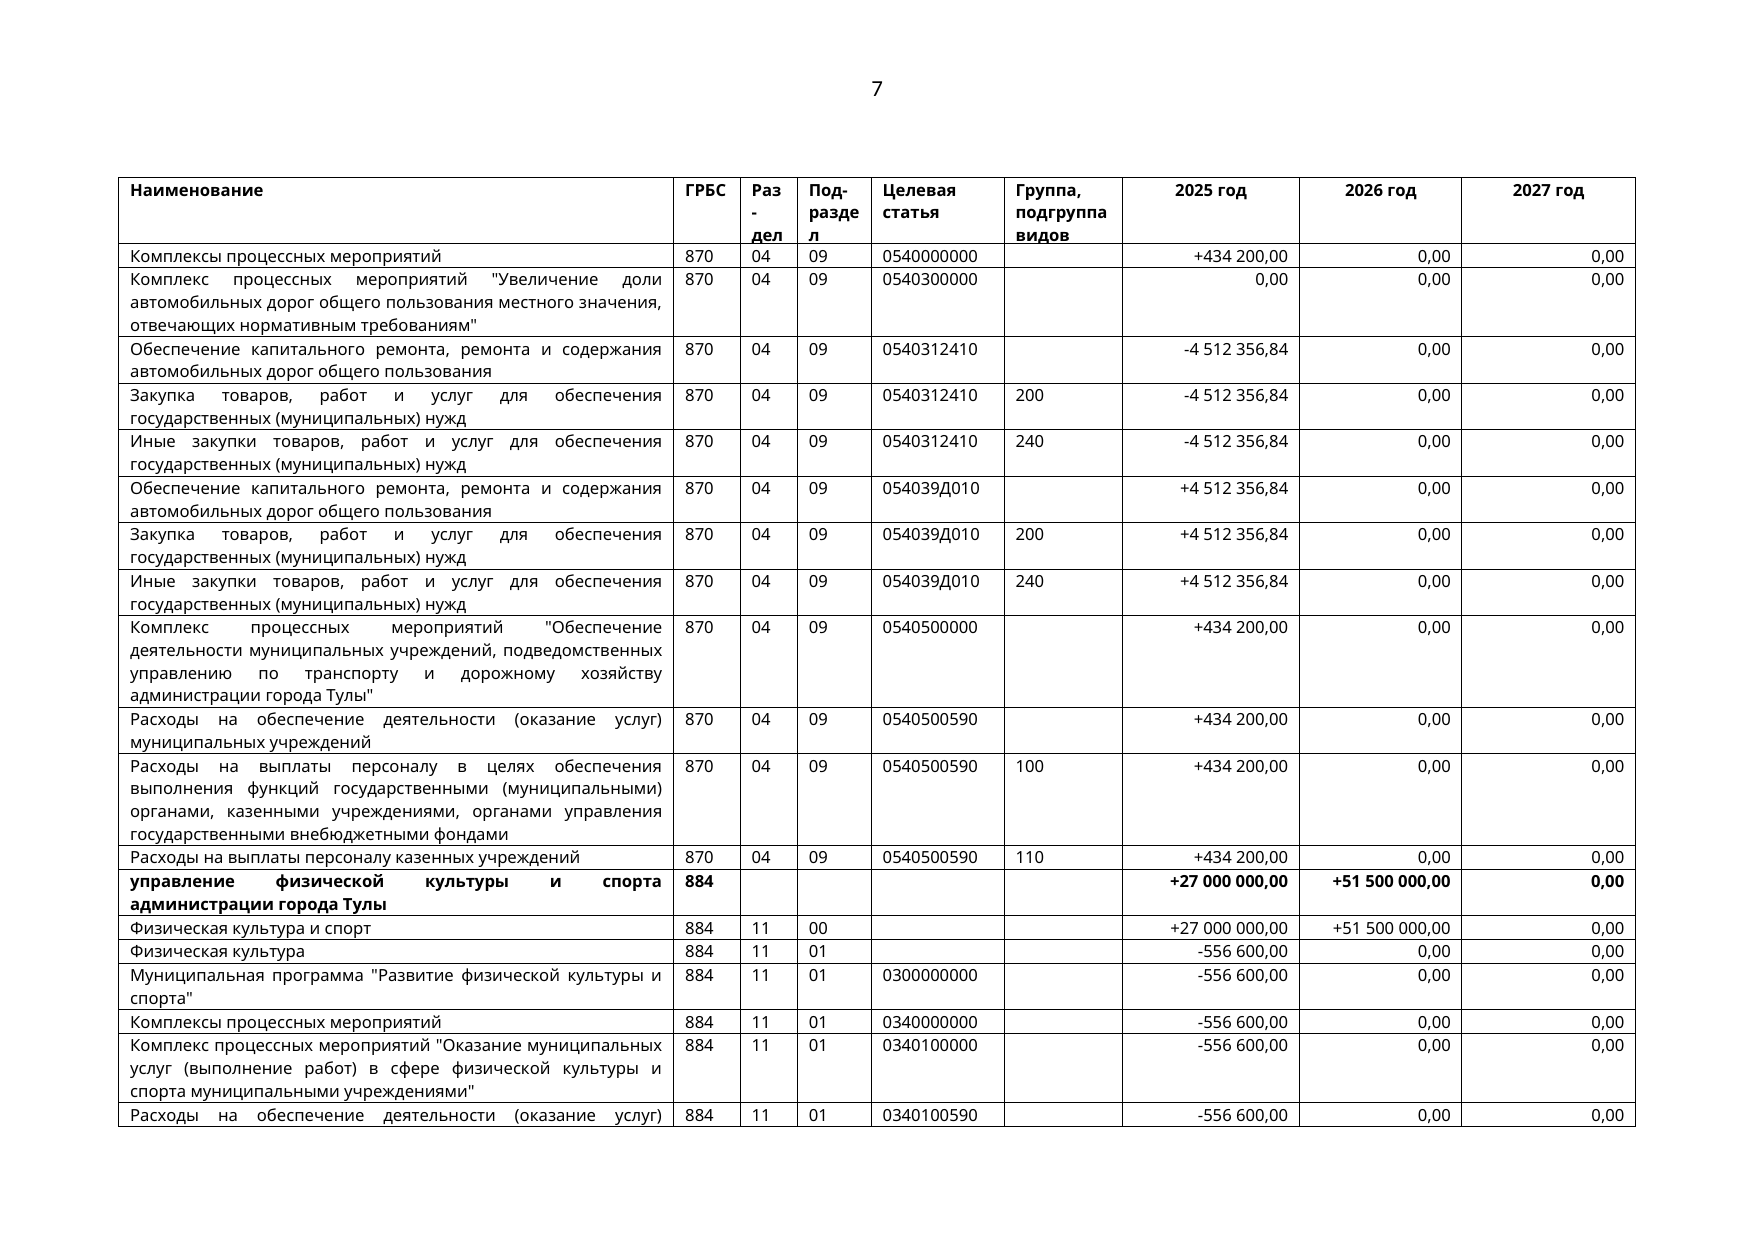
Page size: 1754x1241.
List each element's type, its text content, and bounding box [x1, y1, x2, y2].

table_cell 110 [1005, 846, 1122, 869]
table_cell 09 [798, 268, 871, 336]
table_cell -4 512 356,84 [1123, 384, 1299, 429]
table_cell 0,00 [1300, 477, 1461, 522]
table_cell 01 [798, 940, 871, 963]
table_cell 09 [798, 616, 871, 707]
table_cell 0,00 [1300, 523, 1461, 568]
table_cell 0540312410 [872, 337, 1004, 383]
table_cell 0,00 [1300, 430, 1461, 476]
table_cell 04 [741, 268, 797, 336]
table_cell [1005, 708, 1122, 753]
table_cell [1005, 616, 1122, 707]
table_cell +434 200,00 [1123, 708, 1299, 753]
table_cell [1005, 1010, 1122, 1033]
table_cell [1005, 964, 1122, 1009]
table_cell -4 512 356,84 [1123, 337, 1299, 383]
table_cell 0,00 [1123, 268, 1299, 336]
table_cell 04 [741, 846, 797, 869]
table_header Наименование [119, 178, 673, 243]
table_cell 0,00 [1300, 964, 1461, 1009]
table_cell -556 600,00 [1123, 940, 1299, 963]
table_header Группа, подгруппа видов расходов [1005, 178, 1122, 243]
table_cell Комплекс процессных мероприятий "Оказание муниципальных услуг (выполнение работ) в сфере физической культуры и спорта муниципальными учреждениями" [119, 1034, 673, 1102]
table_cell Физическая культура [119, 940, 673, 963]
table_cell 04 [741, 244, 797, 267]
table_cell +51 500 000,00 [1300, 870, 1461, 915]
table_cell 04 [741, 570, 797, 615]
table_cell 0,00 [1300, 1010, 1461, 1033]
table_cell 0540500590 [872, 846, 1004, 869]
table_cell [1005, 1034, 1122, 1102]
table_cell 054039Д010 [872, 523, 1004, 568]
table_cell 0,00 [1462, 570, 1635, 615]
table_cell [1005, 916, 1122, 939]
table_cell 0540500590 [872, 708, 1004, 753]
table_cell [872, 940, 1004, 963]
table_cell 884 [674, 916, 740, 939]
table_cell Муниципальная программа "Развитие физической культуры и спорта" [119, 964, 673, 1009]
table_cell Иные закупки товаров, работ и услуг для обеспечения государственных (муниципальных) нужд [119, 570, 673, 615]
table_cell 0,00 [1462, 384, 1635, 429]
table_cell 884 [674, 1103, 740, 1126]
table_cell 11 [741, 1034, 797, 1102]
table_cell 870 [674, 430, 740, 476]
table_cell 240 [1005, 570, 1122, 615]
table_cell 11 [741, 1010, 797, 1033]
table_cell 04 [741, 477, 797, 522]
table_cell 04 [741, 337, 797, 383]
table_cell управление физической культуры и спорта администрации города Тулы [119, 870, 673, 915]
table_cell 870 [674, 570, 740, 615]
table_cell 870 [674, 616, 740, 707]
table_cell 0,00 [1462, 1010, 1635, 1033]
table_header 2025 год [1123, 178, 1299, 243]
table_cell 0,00 [1300, 244, 1461, 267]
table_cell +27 000 000,00 [1123, 916, 1299, 939]
table_cell 884 [674, 870, 740, 915]
table_cell 09 [798, 846, 871, 869]
table_cell 0,00 [1300, 337, 1461, 383]
table_cell [1005, 477, 1122, 522]
table_cell 09 [798, 430, 871, 476]
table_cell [119, 1103, 673, 1126]
table_cell 0540500000 [872, 616, 1004, 707]
table_cell +51 500 000,00 [1300, 916, 1461, 939]
table_cell Расходы на выплаты персоналу в целях обеспечения выполнения функций государственными (муниципальными) органами, казенными учреждениями, органами управления государственными внебюджетными фондами [119, 754, 673, 845]
table_cell 0,00 [1462, 477, 1635, 522]
table_cell 00 [798, 916, 871, 939]
table_cell 884 [674, 1034, 740, 1102]
table_cell 0340100590 [872, 1103, 1004, 1126]
table_cell 0,00 [1300, 940, 1461, 963]
table_cell 0540500590 [872, 754, 1004, 845]
table_cell Физическая культура и спорт [119, 916, 673, 939]
table_cell 04 [741, 708, 797, 753]
table_cell -556 600,00 [1123, 1034, 1299, 1102]
table_cell 04 [741, 616, 797, 707]
table_cell 0,00 [1462, 616, 1635, 707]
table_cell +4 512 356,84 [1123, 570, 1299, 615]
table_cell Иные закупки товаров, работ и услуг для обеспечения государственных (муниципальных) нужд [119, 430, 673, 476]
table_cell 0,00 [1300, 708, 1461, 753]
table_cell 0,00 [1300, 616, 1461, 707]
table_cell 09 [798, 708, 871, 753]
table_cell 0,00 [1462, 754, 1635, 845]
table_cell +434 200,00 [1123, 846, 1299, 869]
table_cell 200 [1005, 523, 1122, 568]
table_cell 0340000000 [872, 1010, 1004, 1033]
table_cell [1005, 1103, 1122, 1126]
table_cell 240 [1005, 430, 1122, 476]
table_cell Закупка товаров, работ и услуг для обеспечения государственных (муниципальных) нужд [119, 384, 673, 429]
table_cell 01 [798, 964, 871, 1009]
table_cell 0,00 [1300, 570, 1461, 615]
table_cell 09 [798, 337, 871, 383]
table_cell 054039Д010 [872, 477, 1004, 522]
table_header Под-раздел [798, 178, 871, 243]
table_cell 0540300000 [872, 268, 1004, 336]
table_cell 11 [741, 940, 797, 963]
table_cell [872, 870, 1004, 915]
table_cell 0,00 [1300, 846, 1461, 869]
table_cell Обеспечение капитального ремонта, ремонта и содержания автомобильных дорог общего пользования [119, 477, 673, 522]
table_cell 870 [674, 337, 740, 383]
table_cell 870 [674, 268, 740, 336]
table_cell 870 [674, 477, 740, 522]
table_header Раз-дел [741, 178, 797, 243]
table_cell 0,00 [1462, 708, 1635, 753]
table_cell 11 [741, 964, 797, 1009]
table_cell -556 600,00 [1123, 1010, 1299, 1033]
table_cell 0,00 [1462, 1034, 1635, 1102]
table_cell 0,00 [1462, 964, 1635, 1009]
table_cell 0,00 [1300, 1034, 1461, 1102]
table_cell 09 [798, 754, 871, 845]
table_cell Комплекс процессных мероприятий "Увеличение доли автомобильных дорог общего пользования местного значения, отвечающих нормативным требованиям" [119, 268, 673, 336]
table_cell 870 [674, 708, 740, 753]
table_cell 09 [798, 523, 871, 568]
table_cell 11 [741, 916, 797, 939]
table_cell Комплексы процессных мероприятий [119, 1010, 673, 1033]
table_cell 04 [741, 384, 797, 429]
table_cell 09 [798, 384, 871, 429]
table_cell 0,00 [1462, 916, 1635, 939]
table_cell 054039Д010 [872, 570, 1004, 615]
table_cell 0,00 [1462, 244, 1635, 267]
table_cell 0,00 [1462, 430, 1635, 476]
table_cell 0,00 [1300, 1103, 1461, 1126]
table_cell +434 200,00 [1123, 244, 1299, 267]
table_header ГРБС [674, 178, 740, 243]
table_cell [1005, 337, 1122, 383]
table_cell +4 512 356,84 [1123, 477, 1299, 522]
table_cell 0540312410 [872, 384, 1004, 429]
table_cell 884 [674, 964, 740, 1009]
table_cell [798, 870, 871, 915]
table_cell [1005, 268, 1122, 336]
table_cell 0340100000 [872, 1034, 1004, 1102]
table_cell [872, 916, 1004, 939]
table_cell 0,00 [1462, 523, 1635, 568]
table_cell 870 [674, 754, 740, 845]
table_cell 0,00 [1300, 384, 1461, 429]
table_cell 0,00 [1462, 870, 1635, 915]
table_cell 09 [798, 570, 871, 615]
table_cell +27 000 000,00 [1123, 870, 1299, 915]
table_cell 0540000000 [872, 244, 1004, 267]
table_cell +434 200,00 [1123, 754, 1299, 845]
table_cell 04 [741, 754, 797, 845]
table_cell 04 [741, 430, 797, 476]
table_cell 0,00 [1462, 940, 1635, 963]
table_cell 0,00 [1462, 337, 1635, 383]
table_header 2027 год [1462, 178, 1635, 243]
table_cell 09 [798, 477, 871, 522]
table_cell -556 600,00 [1123, 964, 1299, 1009]
table_cell [1005, 244, 1122, 267]
table_cell -4 512 356,84 [1123, 430, 1299, 476]
table_cell 0,00 [1462, 1103, 1635, 1126]
table_cell Комплекс процессных мероприятий "Обеспечение деятельности муниципальных учреждений, подведомственных управлению по транспорту и дорожному хозяйству администрации города Тулы" [119, 616, 673, 707]
table_cell 870 [674, 523, 740, 568]
table_cell Расходы на выплаты персоналу казенных учреждений [119, 846, 673, 869]
table_cell Закупка товаров, работ и услуг для обеспечения государственных (муниципальных) нужд [119, 523, 673, 568]
table_cell [1005, 870, 1122, 915]
table_cell +4 512 356,84 [1123, 523, 1299, 568]
table_cell 01 [798, 1103, 871, 1126]
table_cell 0300000000 [872, 964, 1004, 1009]
table_cell 01 [798, 1034, 871, 1102]
table_cell 09 [798, 244, 871, 267]
table_cell Расходы на обеспечение деятельности (оказание услуг) муниципальных учреждений [119, 708, 673, 753]
table_cell -556 600,00 [1123, 1103, 1299, 1126]
table_cell 884 [674, 940, 740, 963]
table_cell 200 [1005, 384, 1122, 429]
table_header Целевая статья [872, 178, 1004, 243]
table_cell 01 [798, 1010, 871, 1033]
table_cell +434 200,00 [1123, 616, 1299, 707]
table_cell 0,00 [1462, 846, 1635, 869]
table_header 2026 год [1300, 178, 1461, 243]
table_cell 870 [674, 244, 740, 267]
table_cell Комплексы процессных мероприятий [119, 244, 673, 267]
table_cell 0540312410 [872, 430, 1004, 476]
table_cell 870 [674, 384, 740, 429]
table_cell 884 [674, 1010, 740, 1033]
table_cell 0,00 [1462, 268, 1635, 336]
table_cell 11 [741, 1103, 797, 1126]
table_cell Обеспечение капитального ремонта, ремонта и содержания автомобильных дорог общего пользования [119, 337, 673, 383]
table_cell 04 [741, 523, 797, 568]
table_cell 0,00 [1300, 754, 1461, 845]
table_cell 870 [674, 846, 740, 869]
table_cell [1005, 940, 1122, 963]
table_cell 0,00 [1300, 268, 1461, 336]
table_cell 100 [1005, 754, 1122, 845]
table_cell [741, 870, 797, 915]
